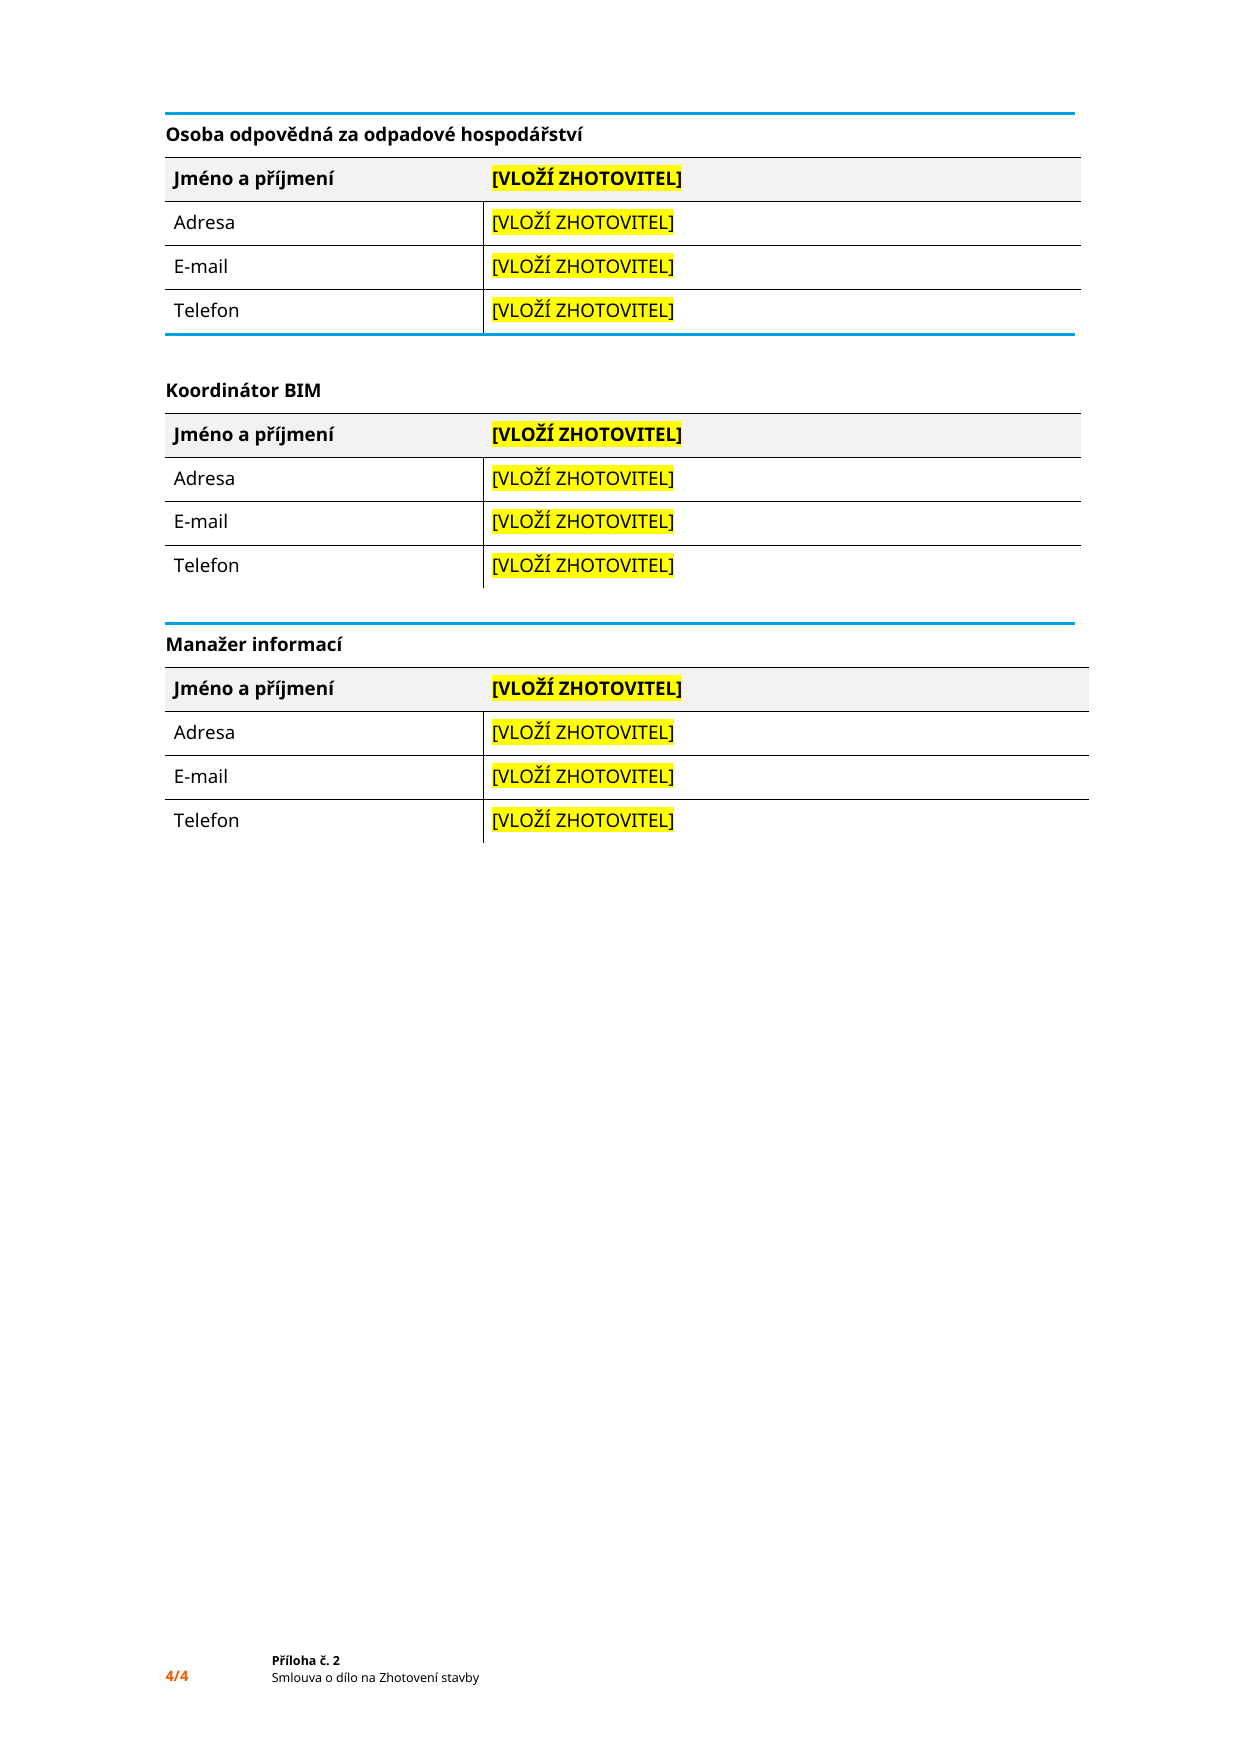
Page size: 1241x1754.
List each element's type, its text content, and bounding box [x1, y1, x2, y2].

table_cell E-mail [165, 502, 483, 544]
table_cell [VLOŽÍ ZHOTOVITEL] [484, 290, 1081, 332]
table_cell Adresa [165, 712, 483, 755]
table_cell [VLOŽÍ ZHOTOVITEL] [484, 546, 1081, 588]
table_cell E-mail [165, 246, 483, 289]
table_cell Adresa [165, 202, 483, 245]
table_cell [VLOŽÍ ZHOTOVITEL] [484, 246, 1081, 289]
table_cell [VLOŽÍ ZHOTOVITEL] [484, 800, 1089, 842]
table_cell E-mail [165, 756, 483, 799]
table_cell [VLOŽÍ ZHOTOVITEL] [484, 202, 1081, 245]
table_cell [VLOŽÍ ZHOTOVITEL] [484, 458, 1081, 501]
text Manažer informací [165, 625, 1075, 657]
table_header [VLOŽÍ ZHOTOVITEL] [484, 668, 1089, 711]
text Koordinátor BIM [165, 368, 1075, 403]
table_header Jméno a příjmení [165, 158, 484, 201]
table_header Jméno a příjmení [165, 668, 484, 711]
table_header [VLOŽÍ ZHOTOVITEL] [484, 158, 1081, 201]
table_header Jméno a příjmení [165, 414, 484, 457]
table_cell [VLOŽÍ ZHOTOVITEL] [484, 712, 1089, 755]
table_cell [VLOŽÍ ZHOTOVITEL] [484, 502, 1081, 544]
table_cell [VLOŽÍ ZHOTOVITEL] [484, 756, 1081, 799]
table_cell Telefon [165, 546, 483, 588]
table_cell Telefon [165, 800, 483, 842]
table_header [VLOŽÍ ZHOTOVITEL] [484, 414, 1081, 457]
text Osoba odpovědná za odpadové hospodářství [165, 115, 1075, 147]
table_cell Adresa [165, 458, 483, 501]
table_cell Telefon [165, 290, 483, 332]
